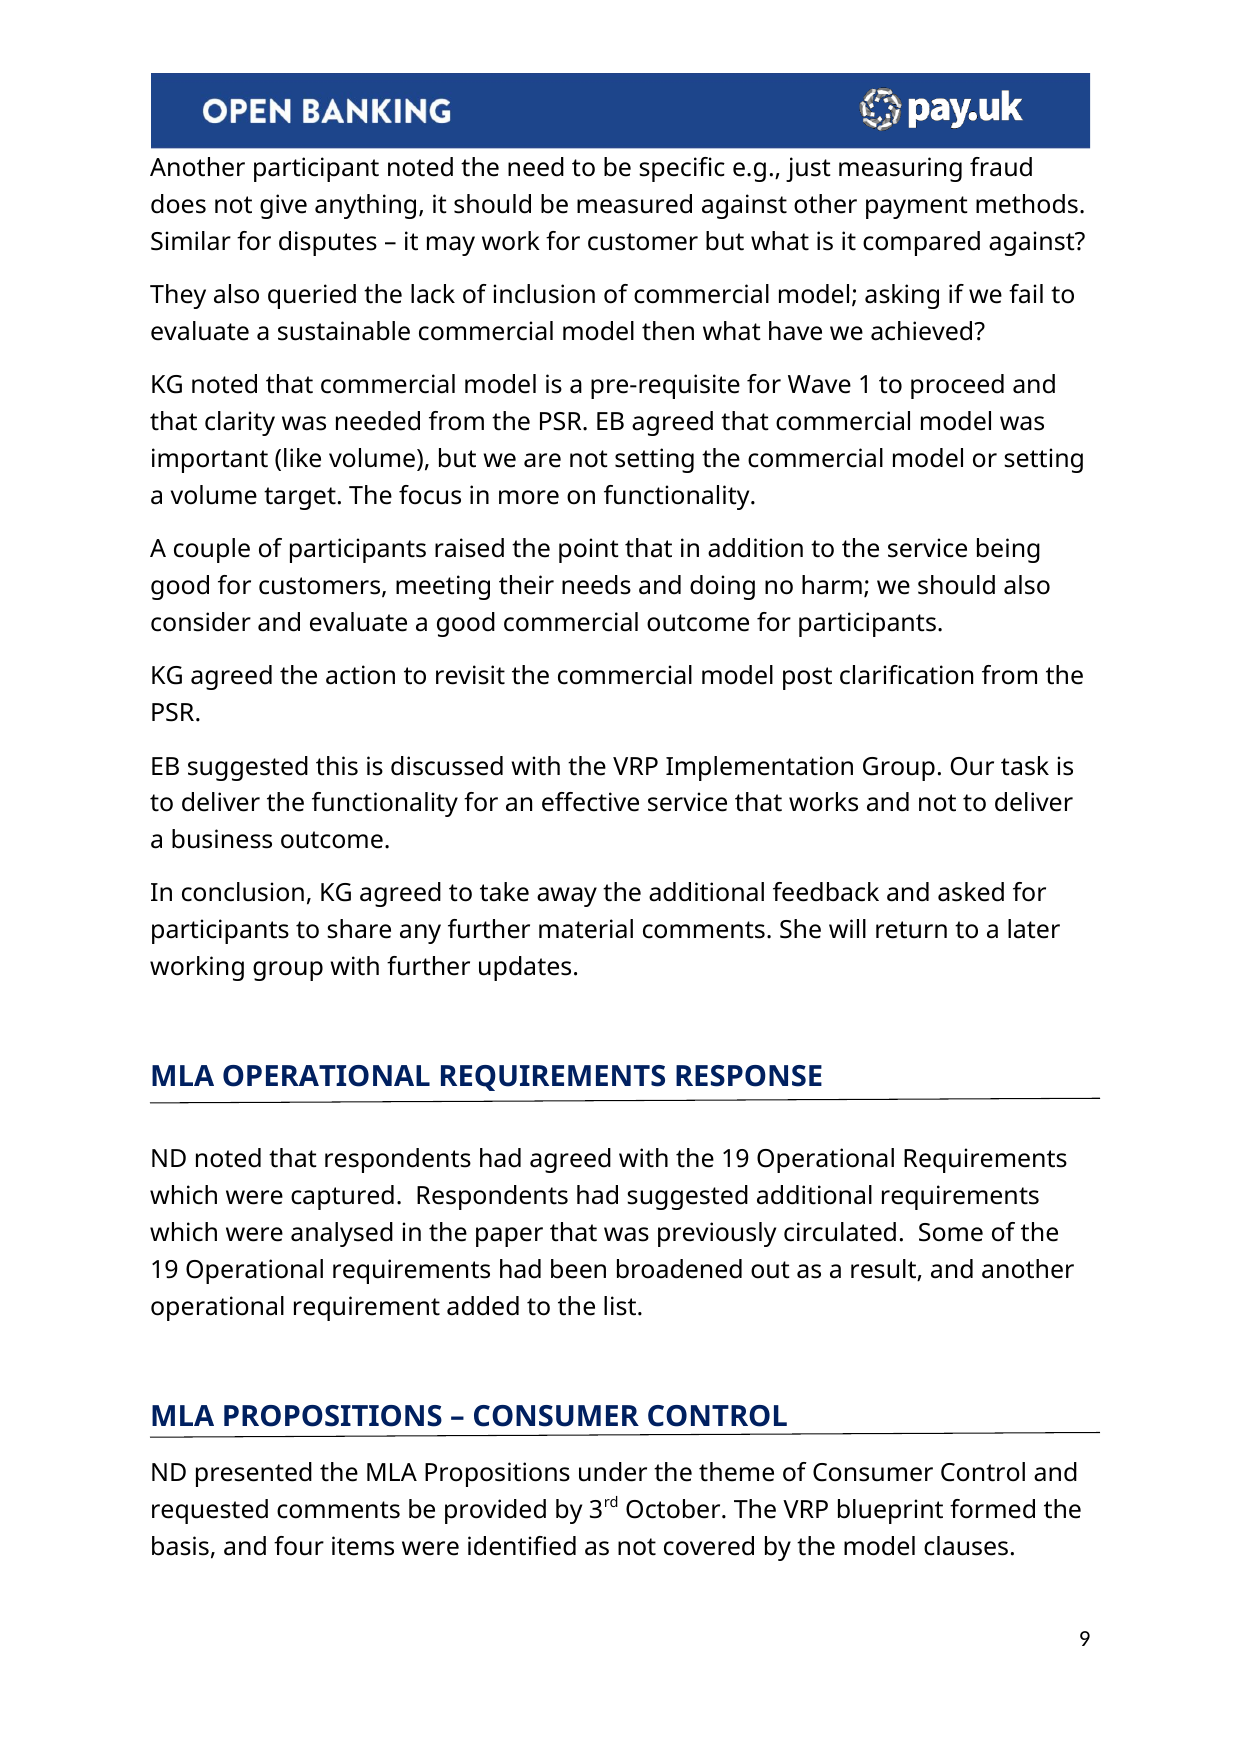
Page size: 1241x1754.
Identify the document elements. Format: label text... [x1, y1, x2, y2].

text They also queried the lack of inclusion of commercial model; asking if we fail to evaluate a sustainable commercial model then what have we achieved? [150, 277, 1090, 348]
text In conclusion, KG agreed to take away the additional feedback and asked for participants to share any further material comments. She will return to a later working group with further updates. [150, 875, 1090, 983]
text MLA PROPOSITIONS – CONSUMER CONTROL [150, 1395, 1090, 1435]
text A couple of participants raised the point that in addition to the service being good for customers, meeting their needs and doing no harm; we should also consider and evaluate a good commercial outcome for participants. [150, 531, 1090, 638]
text Another participant noted the need to be specific e.g., just measuring fraud does not give anything, it should be measured against other payment methods. Similar for disputes – it may work for customer but what is it compared against? [150, 150, 1090, 258]
text KG noted that commercial model is a pre-requisite for Wave 1 to proceed and that clarity was needed from the PSR. EB agreed that commercial model was important (like volume), but we are not setting the commercial model or setting a volume target. The focus in more on functionality. [150, 367, 1090, 512]
text ND presented the MLA Propositions under the theme of Consumer Control and requested comments be provided by 3rd October. The VRP blueprint formed the basis, and four items were identified as not covered by the model clauses. [150, 1454, 1090, 1562]
text KG agreed the action to revisit the commercial model post clarification from the PSR. [150, 658, 1090, 729]
text ND noted that respondents had agreed with the 19 Operational Requirements which were captured. Respondents had suggested additional requirements which were analysed in the paper that was previously circulated. Some of the 19 Operational requirements had been broadened out as a result, and another operational requirement added to the list. [150, 1141, 1090, 1322]
picture [150, 73, 1091, 149]
text MLA OPERATIONAL REQUIREMENTS RESPONSE [150, 1056, 1090, 1095]
text EB suggested this is discussed with the VRP Implementation Group. Our task is to deliver the functionality for an effective service that works and not to deliver a business outcome. [150, 748, 1090, 856]
